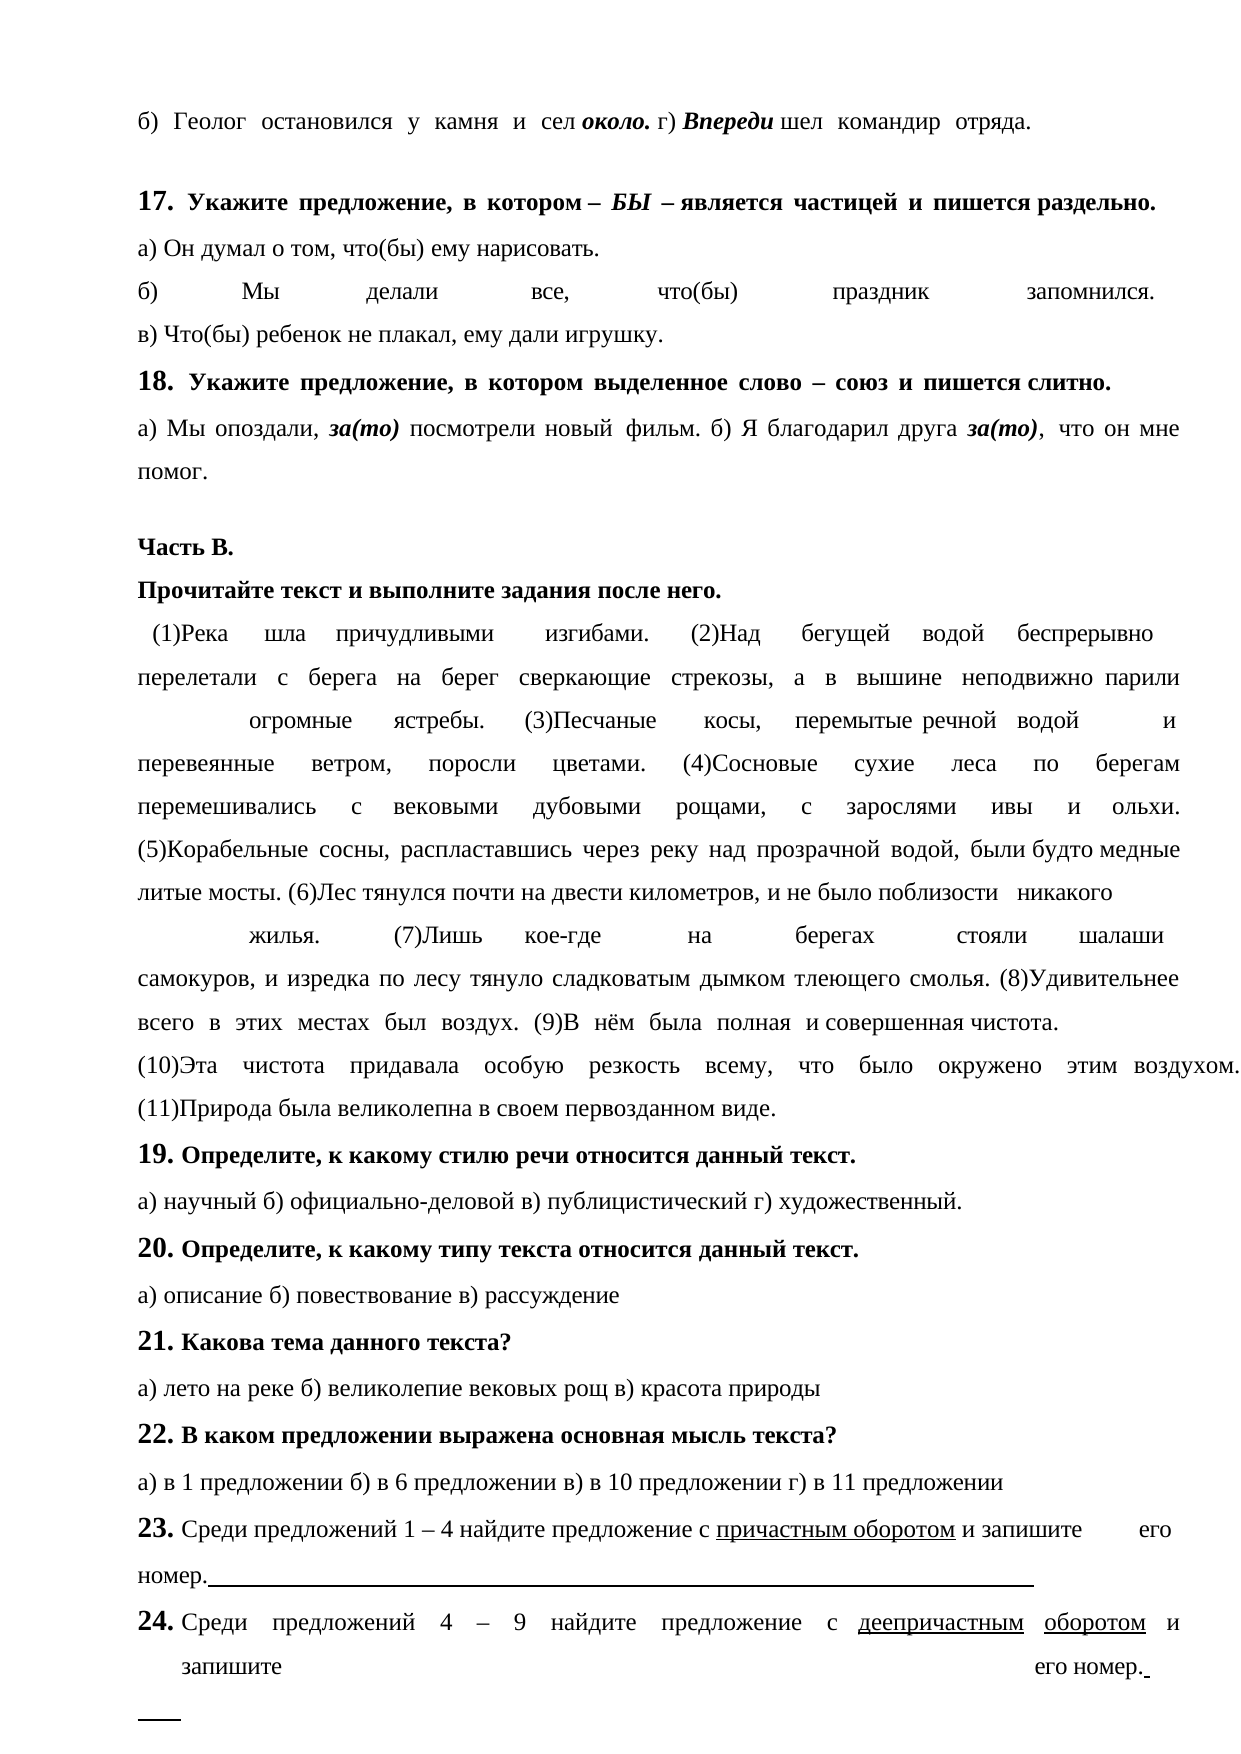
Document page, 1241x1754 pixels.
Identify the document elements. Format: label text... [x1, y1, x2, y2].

text номер. [137, 1560, 1240, 1589]
subtitle Укажите предложение, в котором – БЫ – является частицей и пишется раздельно. [137, 183, 1180, 216]
text Прочитайте текст и выполните задания после него. [137, 575, 1240, 604]
text а) Мы опоздали, за(то) посмотрели новый фильм. б) Я благодарил друга за(то), что он мне помог. [137, 413, 1180, 485]
list Среди предложений 1 – 4 найдите предложение с причастным оборотом и запишите его [137, 1510, 1181, 1543]
subtitle В каком предложении выражена основная мысль текста? [137, 1417, 1240, 1450]
text б) Геолог остановился у камня и сел около. г) Впереди шел командир отряда. [137, 106, 1240, 135]
text а) описание б) повествование в) рассуждение [137, 1280, 1240, 1309]
subtitle Определите, к какому стилю речи относится данный текст. [137, 1136, 1240, 1169]
text (1)Река шла причудливыми изгибами. (2)Над бегущей водой беспрерывно перелетали с берега на берег сверкающие стрекозы, а в вышине неподвижно парили огромные ястребы. (3)Песчаные косы, перемытые речной водой и перевеянные ветром, поросли цветами. (4)Сосновые сухие леса по берегам перемешивались с вековыми дубовыми рощами, с зарослями ивы и ольхи. (5)Корабельные сосны, распластавшись через реку над прозрачной водой, были будто медные литые мосты. (6)Лес тянулся почти на двести километров, и не было поблизости никакого жилья. (7)Лишь кое-где на берегах стояли шалаши самокуров, и изредка по лесу тянуло сладковатым дымком тлеющего смолья. (8)Удивительнее всего в этих местах был воздух. (9)В нём была полная и совершенная чистота. [137, 618, 1180, 1035]
subtitle Определите, к какому типу текста относится данный текст. [137, 1230, 1240, 1263]
text а) научный б) официально-деловой в) публицистический г) художественный. [137, 1186, 1240, 1215]
text а) в 1 предложении б) в 6 предложении в) в 10 предложении г) в 11 предложении [137, 1467, 1240, 1496]
text б) Мы делали все, что(бы) праздник запомнился. в) Что(бы) ребенок не плакал, ему дали игрушку. [137, 276, 1180, 348]
text (10)Эта чистота придавала особую резкость всему, что было окружено этим воздухом. (11)Природа была великолепна в своем первозданном виде. [137, 1050, 1240, 1122]
subtitle Укажите предложение, в котором выделенное слово – союз и пишется слитно. [137, 363, 1180, 396]
subtitle Часть В. [137, 532, 1240, 561]
list Среди предложений 4 – 9 найдите предложение с деепричастным оборотом и запишите его номер. [137, 1603, 1181, 1723]
subtitle Какова тема данного текста? [137, 1323, 1240, 1357]
text а) лето на реке б) великолепие вековых рощ в) красота природы [137, 1373, 1240, 1402]
text а) Он думал о том, что(бы) ему нарисовать. [137, 233, 1240, 262]
